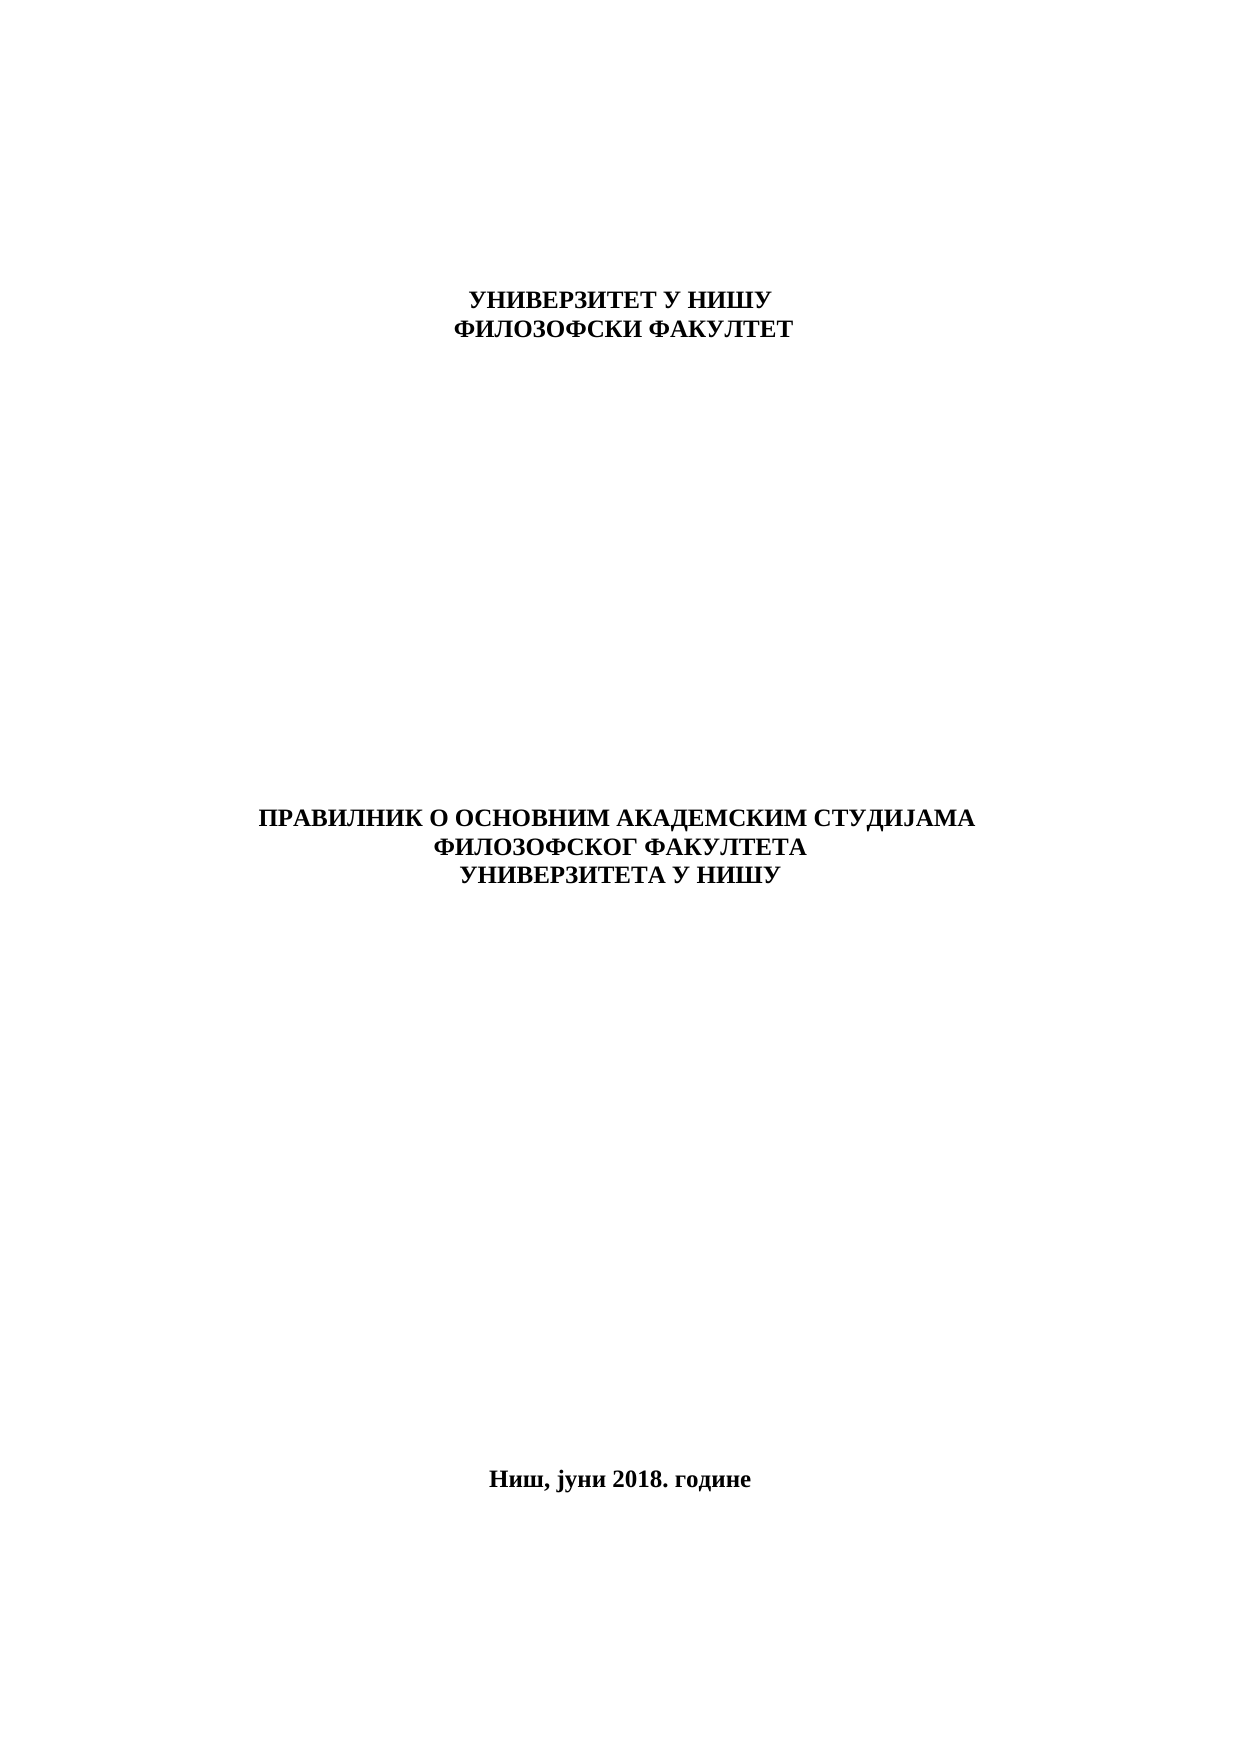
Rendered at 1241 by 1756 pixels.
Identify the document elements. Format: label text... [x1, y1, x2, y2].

text УНИВЕРЗИТЕТ У НИШУ [175, 285, 1065, 314]
text УНИВЕРЗИТЕТА У НИШУ [175, 860, 1065, 889]
text ПРАВИЛНИК О ОСНОВНИМ АКАДЕМСКИМ СТУДИЈАМА ФИЛОЗОФСКОГ ФАКУЛТЕТА [175, 803, 1065, 860]
text Ниш, јуни 2018. године [175, 1464, 1065, 1493]
text ФИЛОЗОФСКИ ФАКУЛТЕТ [175, 314, 1065, 343]
